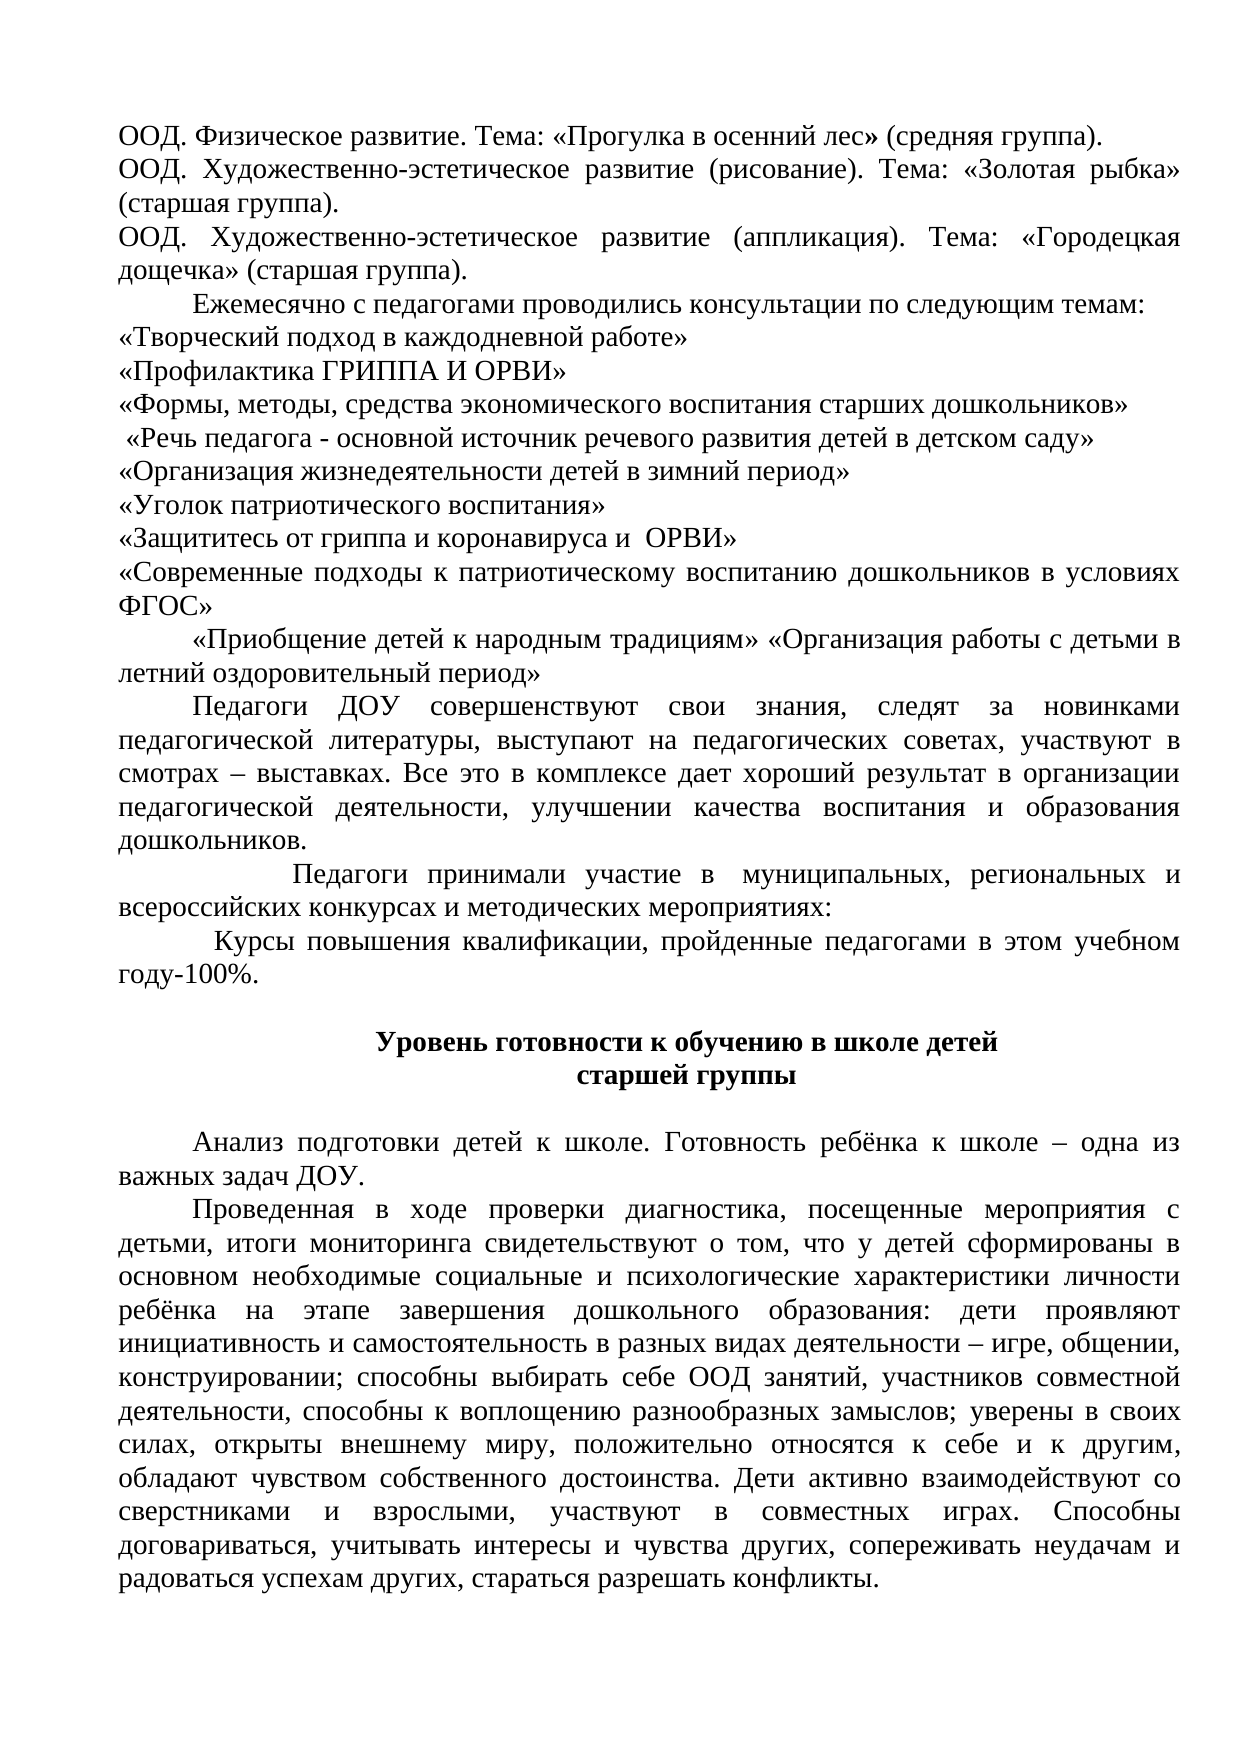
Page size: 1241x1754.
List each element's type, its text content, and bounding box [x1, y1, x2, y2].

text «Организация жизнедеятельности детей в зимний период» [118, 453, 1181, 487]
text «Формы, методы, средства экономического воспитания старших дошкольников» [118, 386, 1181, 420]
text «Уголок патриотического воспитания» [118, 487, 1181, 521]
text Педагоги принимали участие в муниципальных, региональных и всероссийских конкурсах и методических мероприятиях: [118, 856, 1181, 923]
text Педагоги ДОУ совершенствуют свои знания, следят за новинками педагогической литературы, выступают на педагогических советах, участвуют в смотрах – выставках. Все это в комплексе дает хороший результат в организации педагогической деятельности, улучшении качества воспитания и образования дошкольников. [118, 688, 1181, 856]
text ООД. Художественно-эстетическое развитие (рисование). Тема: «Золотая рыбка» (старшая группа). [118, 152, 1181, 219]
text Уровень готовности к обучению в школе детей [118, 1024, 1181, 1057]
text Курсы повышения квалификации, пройденные педагогами в этом учебном году-100%. [118, 923, 1181, 990]
text Анализ подготовки детей к школе. Готовность ребёнка к школе – одна из важных задач ДОУ. [118, 1124, 1181, 1191]
text «Речь педагога - основной источник речевого развития детей в детском саду» [118, 420, 1181, 453]
text «Приобщение детей к народным традициям» «Организация работы с детьми в летний оздоровительный период» [118, 621, 1181, 688]
text «Профилактика ГРИППА И ОРВИ» [118, 353, 1181, 386]
text Ежемесячно с педагогами проводились консультации по следующим темам: [118, 286, 1181, 319]
text «Современные подходы к патриотическому воспитанию дошкольников в условиях ФГОС» [118, 554, 1181, 621]
text «Творческий подход в каждодневной работе» [118, 319, 1181, 353]
text ООД. Физическое развитие. Тема: «Прогулка в осенний лес» (средняя группа). [118, 118, 1181, 152]
text Проведенная в ходе проверки диагностика, посещенные мероприятия с детьми, итоги мониторинга свидетельствуют о том, что у детей сформированы в основном необходимые социальные и психологические характеристики личности ребёнка на этапе завершения дошкольного образования: дети проявляют инициативность и самостоятельность в разных видах деятельности – игре, общении, конструировании; способны выбирать себе ООД занятий, участников совместной деятельности, способны к воплощению разнообразных замыслов; уверены в своих силах, открыты внешнему миру, положительно относятся к себе и к другим, обладают чувством собственного достоинства. Дети активно взаимодействуют со сверстниками и взрослыми, участвуют в совместных играх. Способны договариваться, учитывать интересы и чувства других, сопереживать неудачам и радоваться успехам других, стараться разрешать конфликты. [118, 1191, 1181, 1594]
text старшей группы [118, 1057, 1181, 1091]
text «Защититесь от гриппа и коронавируса и ОРВИ» [118, 521, 1181, 554]
text ООД. Художественно-эстетическое развитие (аппликация). Тема: «Городецкая дощечка» (старшая группа). [118, 219, 1181, 286]
